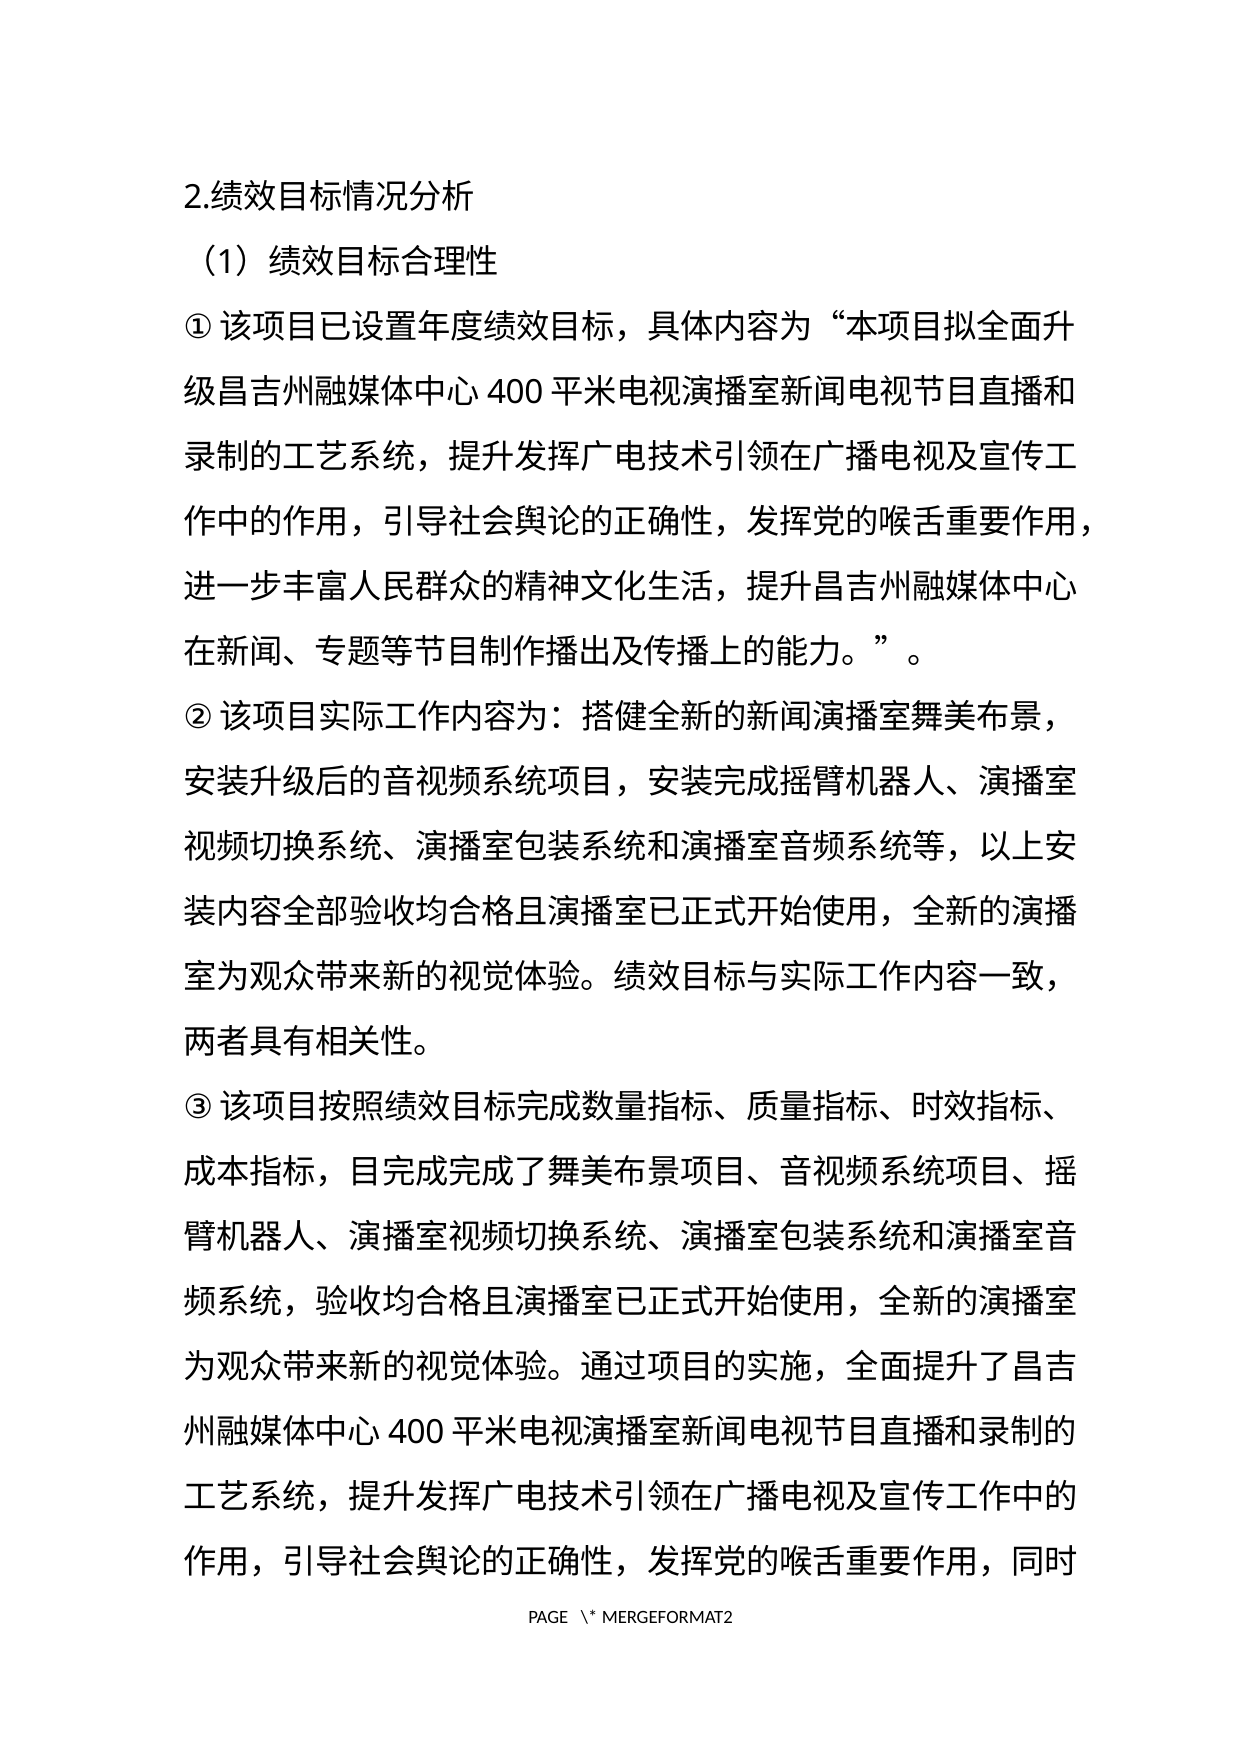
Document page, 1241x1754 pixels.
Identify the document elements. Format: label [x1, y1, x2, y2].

text [183, 162, 1078, 1592]
